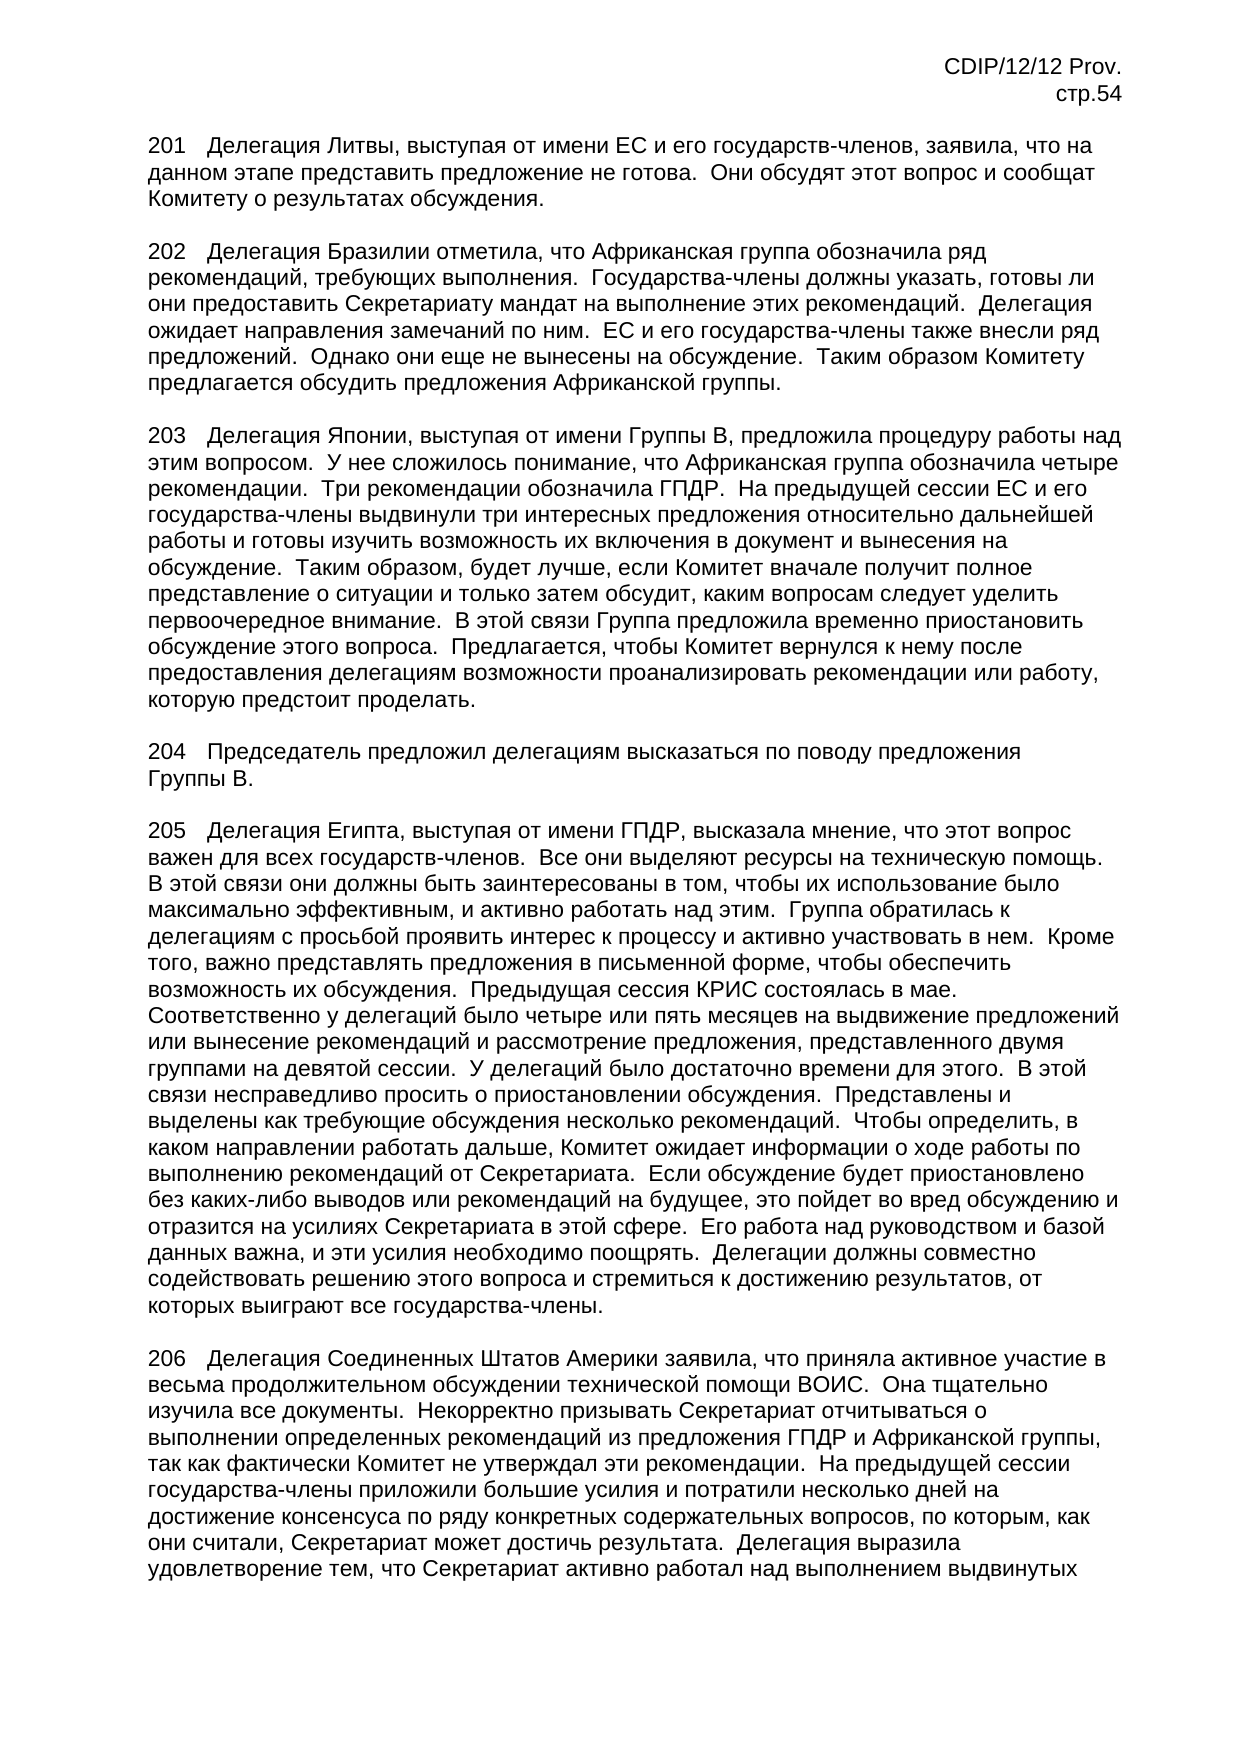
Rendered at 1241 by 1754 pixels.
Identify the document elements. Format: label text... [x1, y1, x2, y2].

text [148, 1344, 1122, 1582]
text Председатель предложил делегациям высказаться по поводу предложения Группы B. [148, 738, 1122, 791]
text Делегация Литвы, выступая от имени ЕС и его государств-членов, заявила, что на данном этапе представить предложение не готова. Они обсудят этот вопрос и сообщат Комитету о результатах обсуждения. [148, 132, 1122, 211]
text Делегация Бразилии отметила, что Африканская группа обозначила ряд рекомендаций, требующих выполнения. Государства-члены должны указать, готовы ли они предоставить Секретариату мандат на выполнение этих рекомендаций. Делегация ожидает направления замечаний по ним. ЕС и его государства-члены также внесли ряд предложений. Однако они еще не вынесены на обсуждение. Таким образом Комитету предлагается обсудить предложения Африканской группы. [148, 238, 1122, 396]
text Делегация Египта, выступая от имени ГПДР, высказала мнение, что этот вопрос важен для всех государств-членов. Все они выделяют ресурсы на техническую помощь. В этой связи они должны быть заинтересованы в том, чтобы их использование было максимально эффективным, и активно работать над этим. Группа обратилась к делегациям с просьбой проявить интерес к процессу и активно участвовать в нем. Кроме того, важно представлять предложения в письменной форме, чтобы обеспечить возможность их обсуждения. Предыдущая сессия КРИС состоялась в мае. Соответственно у делегаций было четыре или пять месяцев на выдвижение предложений или вынесение рекомендаций и рассмотрение предложения, представленного двумя группами на девятой сессии. У делегаций было достаточно времени для этого. В этой связи несправедливо просить о приостановлении обсуждения. Представлены и выделены как требующие обсуждения несколько рекомендаций. Чтобы определить, в каком направлении работать дальше, Комитет ожидает информации о ходе работы по выполнению рекомендаций от Секретариата. Если обсуждение будет приостановлено без каких-либо выводов или рекомендаций на будущее, это пойдет во вред обсуждению и отразится на усилиях Секретариата в этой сфере. Его работа над руководством и базой данных важна, и эти усилия необходимо поощрять. Делегации должны совместно содействовать решению этого вопроса и стремиться к достижению результатов, от которых выиграют все государства-члены. [148, 817, 1122, 1318]
text Делегация Японии, выступая от имени Группы B, предложила процедуру работы над этим вопросом. У нее сложилось понимание, что Африканская группа обозначила четыре рекомендации. Три рекомендации обозначила ГПДР. На предыдущей сессии ЕС и его государства-члены выдвинули три интересных предложения относительно дальнейшей работы и готовы изучить возможность их включения в документ и вынесения на обсуждение. Таким образом, будет лучше, если Комитет вначале получит полное представление о ситуации и только затем обсудит, каким вопросам следует уделить первоочередное внимание. В этой связи Группа предложила временно приостановить обсуждение этого вопроса. Предлагается, чтобы Комитет вернулся к нему после предоставления делегациям возможности проанализировать рекомендации или работу, которую предстоит проделать. [148, 422, 1122, 712]
